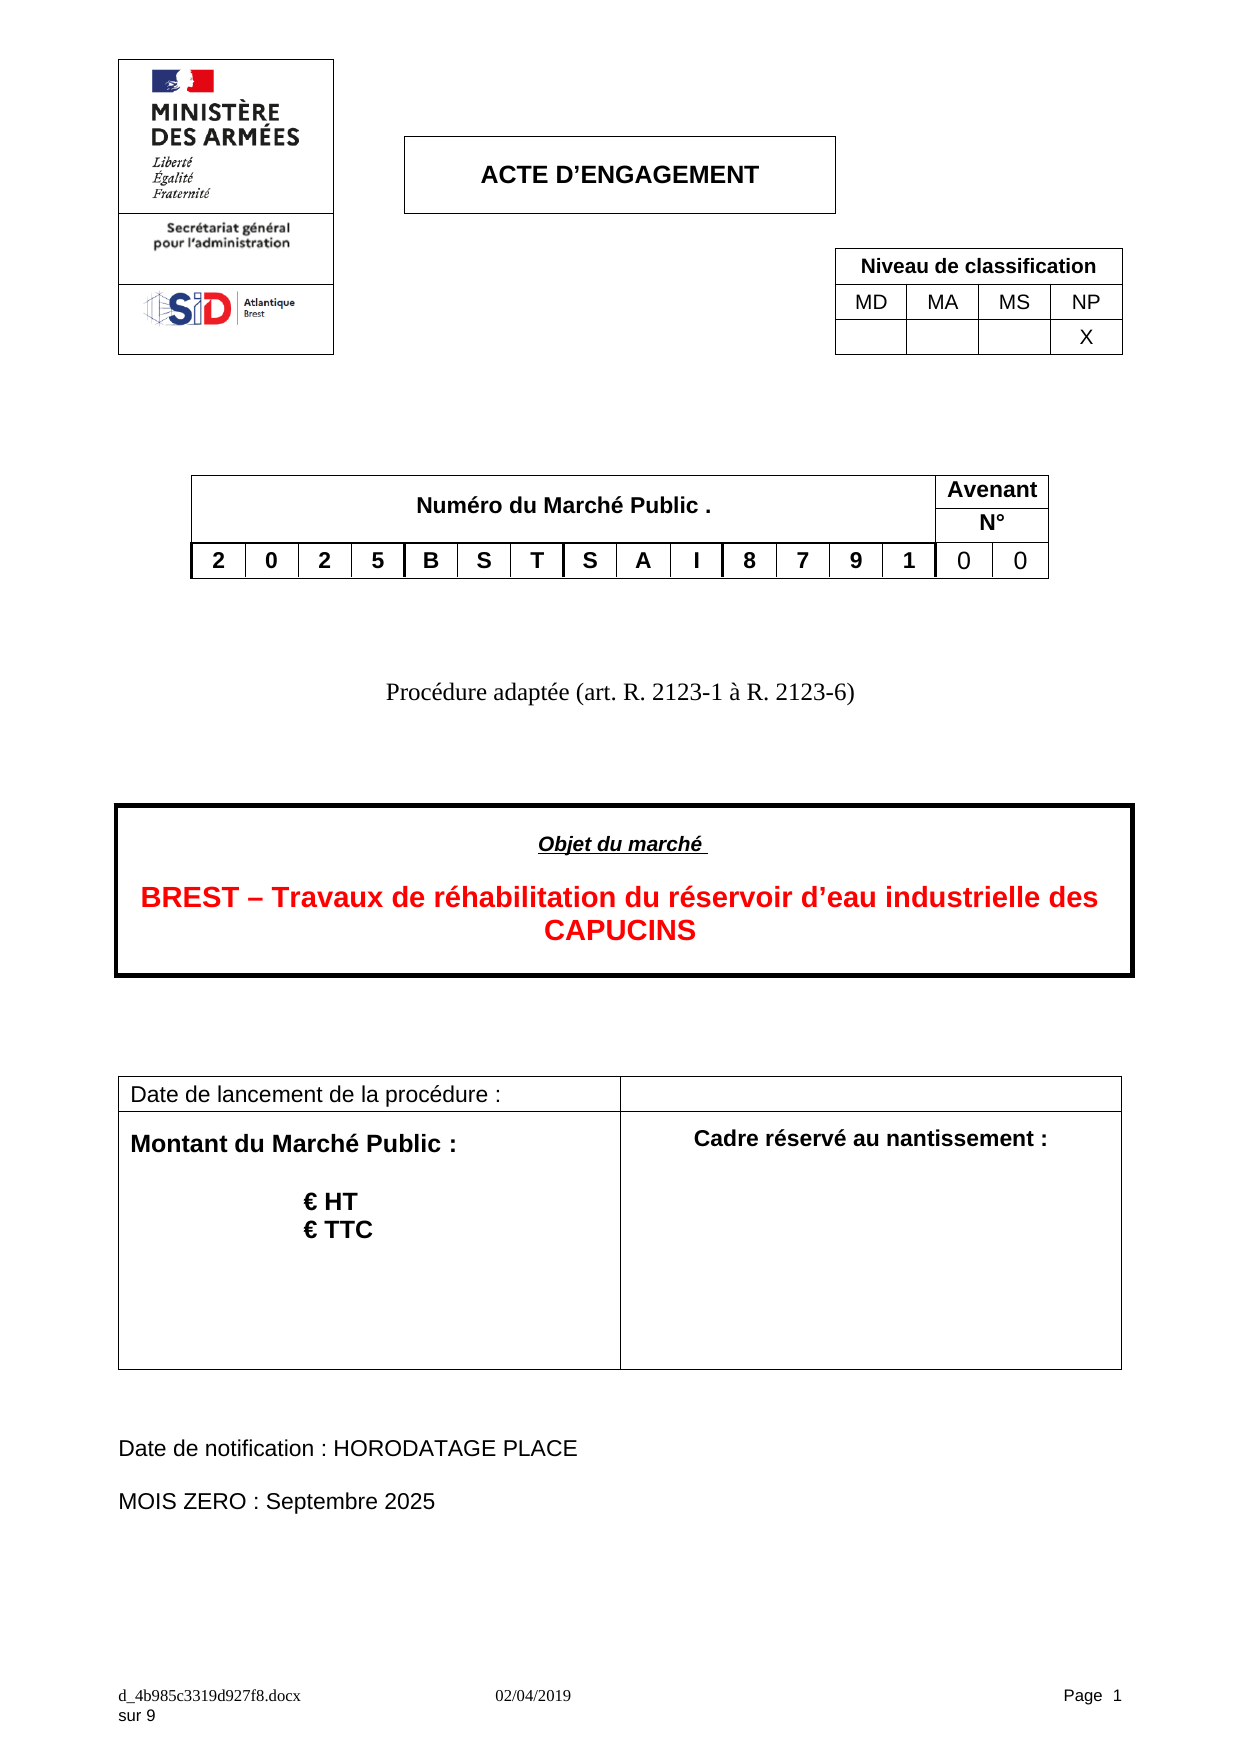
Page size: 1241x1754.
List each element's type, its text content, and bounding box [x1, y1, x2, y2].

picture [141, 214, 307, 258]
table_cell Montant du Marché Public : € HT € TTC [119, 1112, 620, 1369]
text MOIS ZERO : Septembre 2025 [118, 1488, 1122, 1514]
table_cell 0 [937, 543, 992, 577]
table_cell 0 [993, 543, 1048, 577]
table_cell 7 [777, 544, 829, 577]
table_cell S [565, 544, 616, 577]
table_header Avenant [936, 476, 1048, 508]
text BREST – Travaux de réhabilitation du réservoir d’eau industrielle des CAPUCINS [118, 880, 1122, 947]
table_header Date de lancement de la procédure : [119, 1077, 620, 1111]
table_cell I [671, 544, 721, 577]
table_cell Cadre réservé au nantissement : [621, 1112, 1121, 1369]
picture [130, 285, 310, 329]
table_cell 9 [830, 544, 882, 577]
table_cell 5 [352, 544, 403, 577]
table_header Numéro du Marché Public . [192, 476, 935, 542]
text Objet du marché [118, 832, 1122, 856]
table_cell T [511, 544, 562, 577]
table_cell 1 [883, 544, 934, 577]
picture [140, 65, 308, 209]
table_cell S [458, 544, 510, 577]
table_cell A [617, 544, 670, 577]
text Date de notification : HORODATAGE PLACE [118, 1435, 1122, 1461]
table_cell 2 [193, 544, 245, 577]
table_cell 2 [299, 544, 351, 577]
table_header [621, 1077, 1121, 1111]
table_cell B [406, 544, 457, 577]
table_cell 8 [724, 544, 776, 577]
table_cell N° [936, 509, 1048, 542]
table_cell 0 [246, 544, 298, 577]
